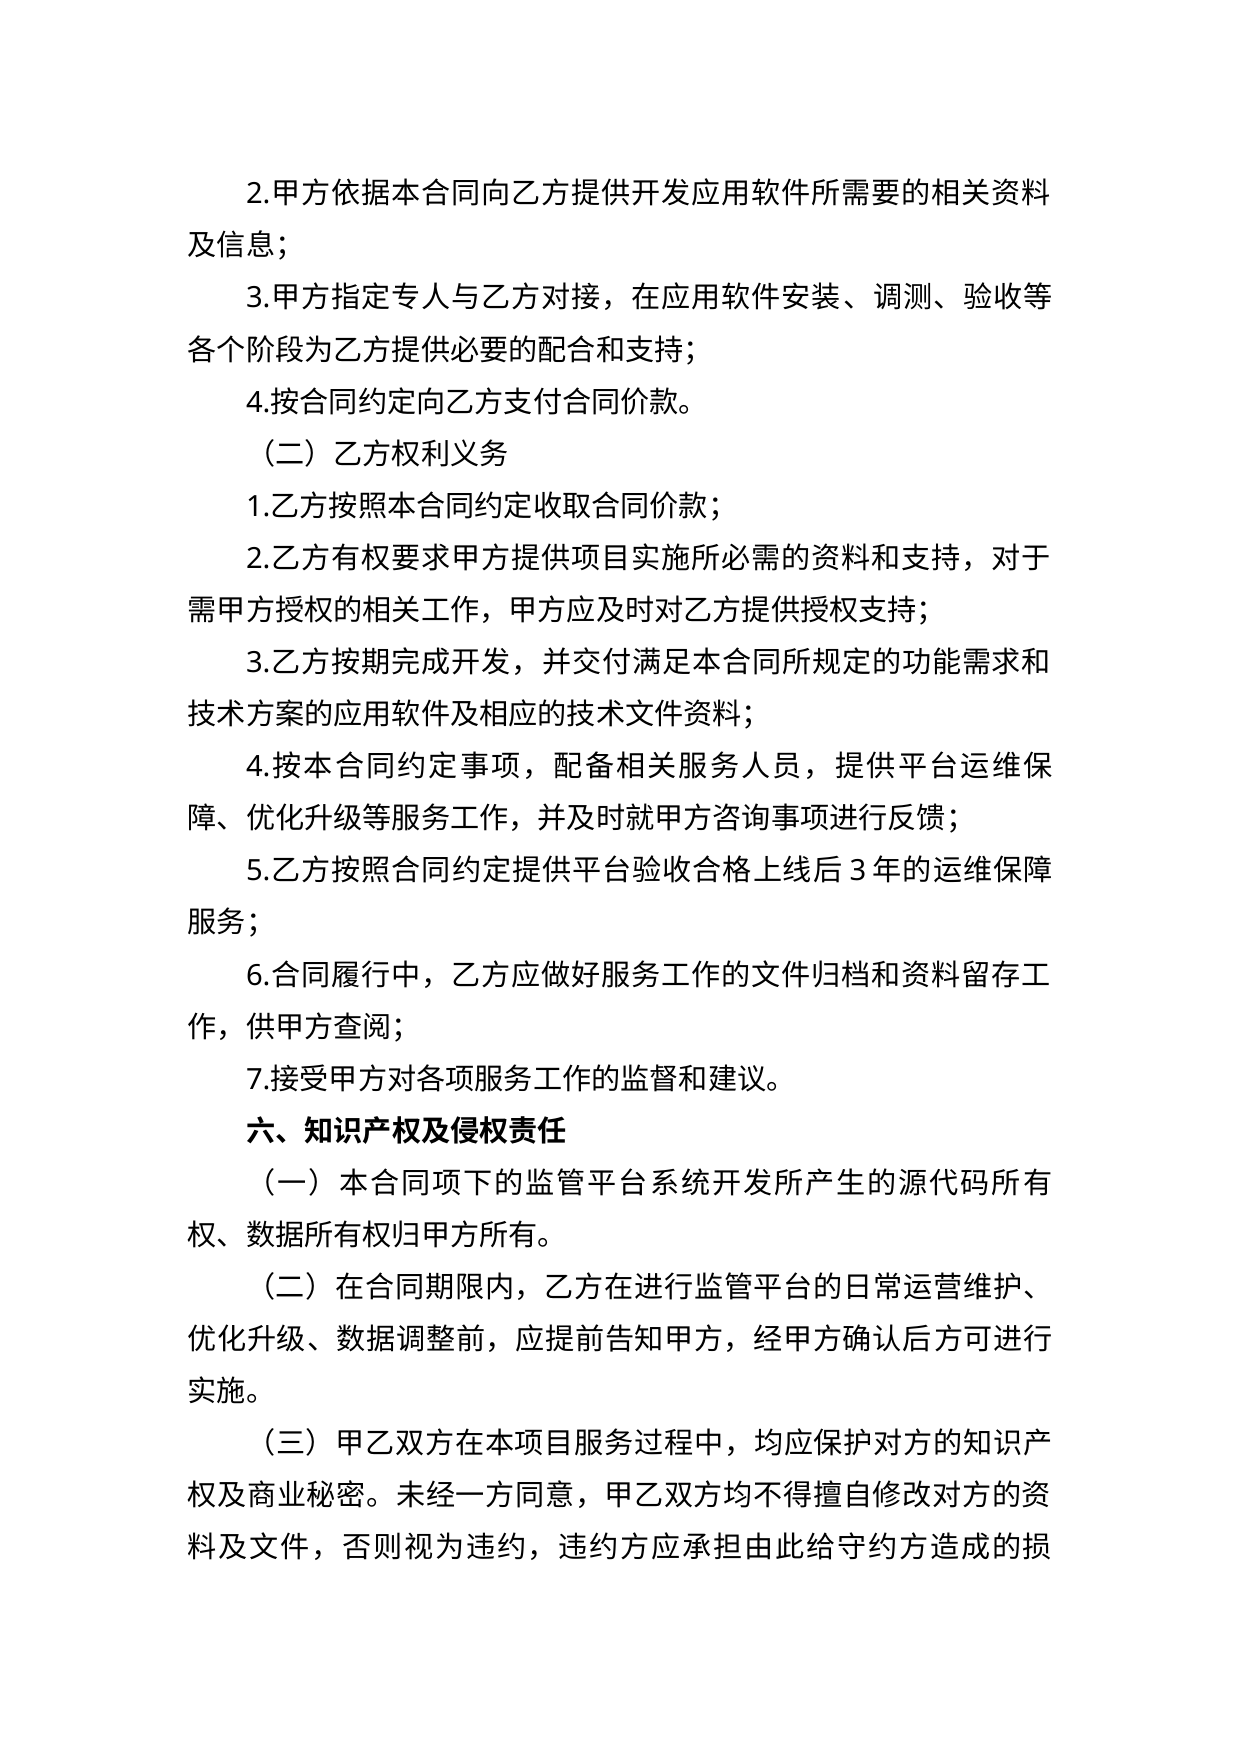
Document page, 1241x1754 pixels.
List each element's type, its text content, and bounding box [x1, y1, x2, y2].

text 5.乙方按照合同约定提供平台验收合格上线后3年的运维保障服务； [187, 839, 1053, 943]
text 3.乙方按期完成开发，并交付满足本合同所规定的功能需求和技术方案的应用软件及相应的技术文件资料； [187, 631, 1053, 735]
text 2.甲方依据本合同向乙方提供开发应用软件所需要的相关资料及信息； [187, 162, 1053, 266]
text 1.乙方按照本合同约定收取合同价款； [187, 474, 1053, 527]
text 4.按合同约定向乙方支付合同价款。 [187, 370, 1053, 422]
text 4.按本合同约定事项，配备相关服务人员，提供平台运维保障、优化升级等服务工作，并及时就甲方咨询事项进行反馈； [187, 735, 1053, 839]
text 6.合同履行中，乙方应做好服务工作的文件归档和资料留存工作，供甲方查阅； [187, 943, 1053, 1047]
text 3.甲方指定专人与乙方对接，在应用软件安装、调测、验收等各个阶段为乙方提供必要的配合和支持； [187, 266, 1053, 370]
text （二）乙方权利义务 [187, 422, 1053, 474]
text 7.接受甲方对各项服务工作的监督和建议。 [187, 1047, 1053, 1099]
text 2.乙方有权要求甲方提供项目实施所必需的资料和支持，对于需甲方授权的相关工作，甲方应及时对乙方提供授权支持； [187, 527, 1053, 631]
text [187, 1412, 1053, 1568]
text （二）在合同期限内，乙方在进行监管平台的日常运营维护、优化升级、数据调整前，应提前告知甲方，经甲方确认后方可进行实施。 [187, 1256, 1053, 1412]
text （一）本合同项下的监管平台系统开发所产生的源代码所有权、数据所有权归甲方所有。 [187, 1152, 1053, 1256]
text 六、知识产权及侵权责任 [187, 1099, 1053, 1152]
